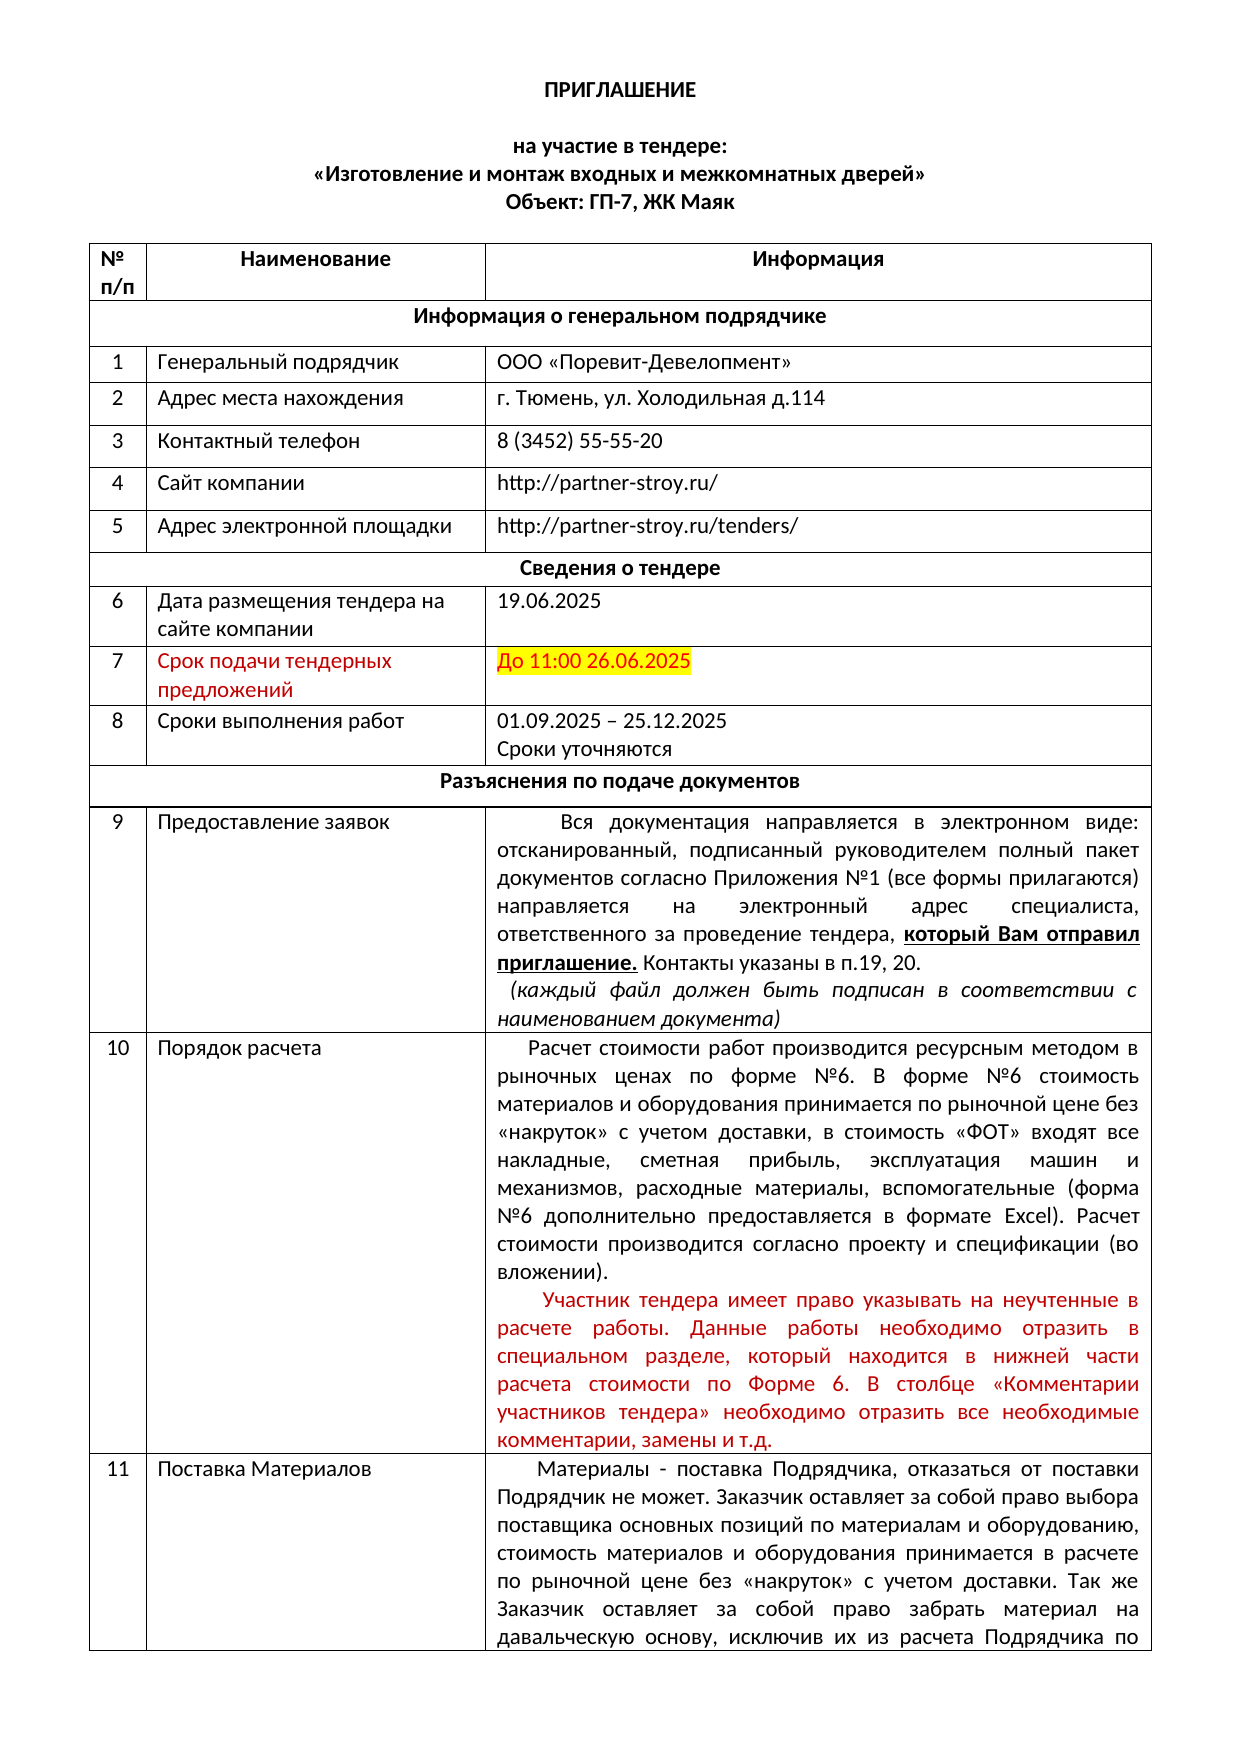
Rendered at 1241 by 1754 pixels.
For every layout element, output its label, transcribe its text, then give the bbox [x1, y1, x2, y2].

table_cell 11 [90, 1454, 146, 1650]
table_cell Предоставление заявок [147, 808, 485, 1032]
table_cell Сведения о тендере [90, 553, 1151, 586]
table_cell http://partner-stroy.ru/ [486, 468, 1151, 510]
table_cell Информация о генеральном подрядчике [90, 301, 1151, 346]
text Объект: ГП-7, ЖК Маяк [75, 187, 1165, 215]
table_cell Адрес места нахождения [147, 383, 485, 425]
table_cell Расчет стоимости работ производится ресурсным методом в рыночных ценах по форме №6. В форме №6 стоимость материалов и оборудования принимается по рыночной цене без «накруток» с учетом доставки, в стоимость «ФОТ» входят все накладные, сметная прибыль, эксплуатация машин и механизмов, расходные материалы, вспомогательные (форма №6 дополнительно предоставляется в формате Excel). Расчет стоимости производится согласно проекту и спецификации (во вложении). Участник тендера имеет право указывать на неучтенные в расчете работы. Данные работы необходимо отразить в специальном разделе, который находится в нижней части расчета стоимости по Форме 6. В столбце «Комментарии участников тендера» необходимо отразить все необходимые комментарии, замены и т.д. [486, 1033, 1151, 1453]
table_cell 3 [90, 426, 146, 467]
table_cell 7 [90, 647, 146, 705]
table_cell Срок подачи тендерных предложений [147, 647, 485, 705]
table_cell Адрес электронной площадки [147, 511, 485, 552]
table_cell Генеральный подрядчик [147, 347, 485, 382]
table_cell Вся документация направляется в электронном виде: отсканированный, подписанный руководителем полный пакет документов согласно Приложения №1 (все формы прилагаются) направляется на электронный адрес специалиста, ответственного за проведение тендера, который Вам отправил приглашение. Контакты указаны в п.19, 20. (каждый файл должен быть подписан в соответствии с наименованием документа) [486, 808, 1151, 1032]
table_cell г. Тюмень, ул. Холодильная д.114 [486, 383, 1151, 425]
table_header Наименование [147, 244, 485, 300]
table_header Информация [486, 244, 1151, 300]
text «Изготовление и монтаж входных и межкомнатных дверей» [75, 159, 1165, 187]
table_cell 1 [90, 347, 146, 382]
table_cell Сайт компании [147, 468, 485, 510]
table_cell 2 [90, 383, 146, 425]
table_cell http://partner-stroy.ru/tenders/ [486, 511, 1151, 552]
table_cell Сроки выполнения работ [147, 706, 485, 765]
table_cell Разъяснения по подаче документов [90, 766, 1151, 806]
table_cell 10 [90, 1033, 146, 1453]
table_cell 9 [90, 808, 146, 1032]
table_cell Дата размещения тендера на сайте компании [147, 587, 485, 646]
table_cell 19.06.2025 [486, 587, 1151, 646]
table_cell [486, 1454, 1151, 1650]
table_cell 4 [90, 468, 146, 510]
table_cell Порядок расчета [147, 1033, 485, 1453]
table_cell ООО «Поревит-Девелопмент» [486, 347, 1151, 382]
text ПРИГЛАШЕНИЕ [75, 75, 1165, 103]
table_cell До 11:00 26.06.2025 [486, 647, 1151, 705]
table_cell Контактный телефон [147, 426, 485, 467]
table_cell Поставка Материалов [147, 1454, 485, 1650]
table_cell 01.09.2025 – 25.12.2025 Сроки уточняются [486, 706, 1151, 765]
table_cell 8 [90, 706, 146, 765]
text на участие в тендере: [75, 131, 1165, 159]
table_cell 8 (3452) 55-55-20 [486, 426, 1151, 467]
table_header № п/п [90, 244, 146, 300]
table_cell 5 [90, 511, 146, 552]
table_cell 6 [90, 587, 146, 646]
